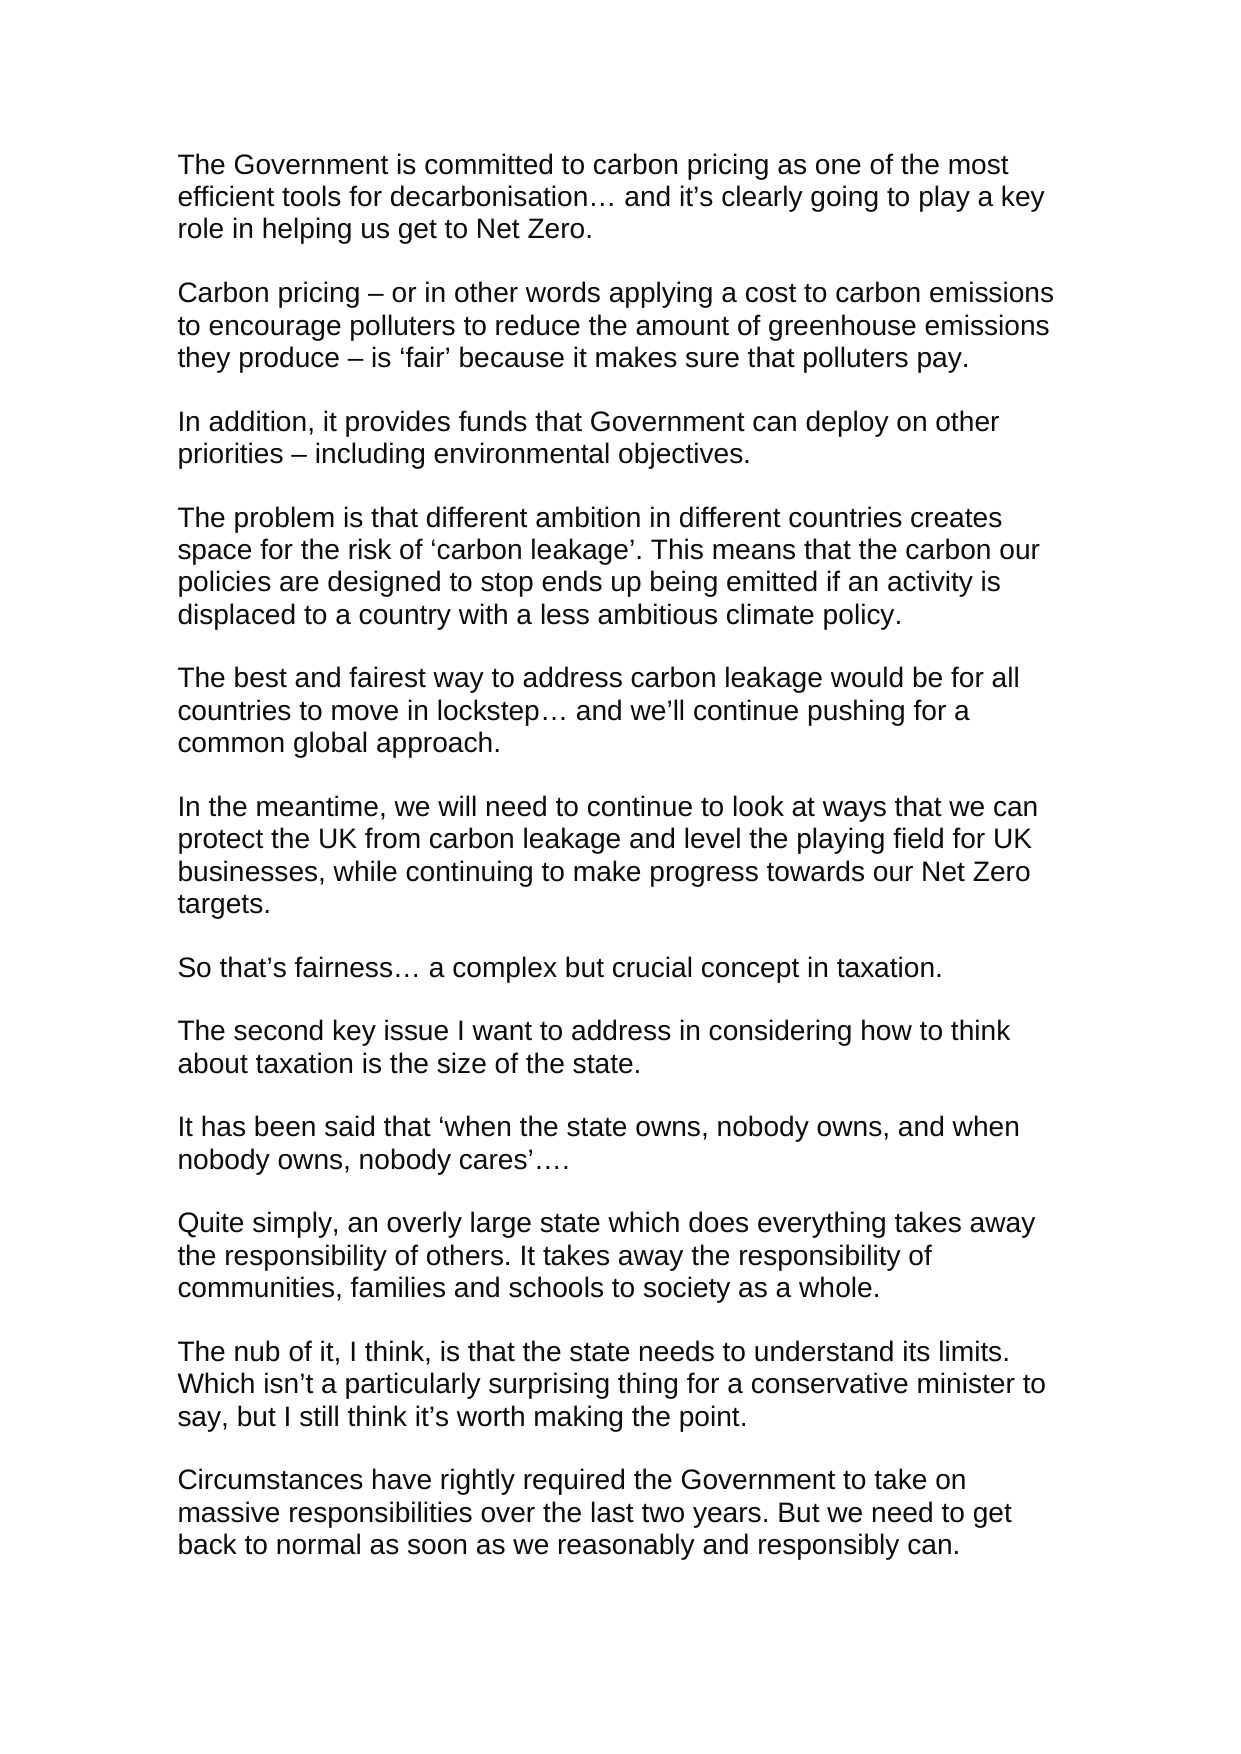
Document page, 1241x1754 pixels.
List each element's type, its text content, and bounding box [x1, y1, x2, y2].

text The problem is that different ambition in different countries creates space for the risk of ‘carbon leakage’. This means that the carbon our policies are designed to stop ends up being emitted if an activity is displaced to a country with a less ambitious climate policy. [177, 501, 1063, 630]
text Quite simply, an overly large state which does everything takes away the responsibility of others. It takes away the responsibility of communities, families and schools to society as a whole. [177, 1206, 1063, 1303]
text So that’s fairness… a complex but crucial concept in taxation. [177, 951, 1063, 983]
text Carbon pricing – or in other words applying a cost to carbon emissions to encourage polluters to reduce the amount of greenhouse emissions they produce – is ‘fair’ because it makes sure that polluters pay. [177, 276, 1063, 373]
text The nub of it, I think, is that the state needs to understand its limits. Which isn’t a particularly surprising thing for a conservative minister to say, but I still think it’s worth making the point. [177, 1335, 1063, 1432]
text The best and fairest way to address carbon leakage would be for all countries to move in lockstep… and we’ll continue pushing for a common global approach. [177, 661, 1063, 758]
text In addition, it provides funds that Government can deploy on other priorities – including environmental objectives. [177, 404, 1063, 469]
text In the meantime, we will need to continue to look at ways that we can protect the UK from carbon leakage and level the playing field for UK businesses, while continuing to make progress towards our Net Zero targets. [177, 790, 1063, 919]
text Circumstances have rightly required the Government to take on massive responsibilities over the last two years. But we need to get back to normal as soon as we reasonably and responsibly can. [177, 1463, 1063, 1560]
text The Government is committed to carbon pricing as one of the most efficient tools for decarbonisation… and it’s clearly going to play a key role in helping us get to Net Zero. [177, 148, 1063, 245]
text It has been said that ‘when the state owns, nobody owns, and when nobody owns, nobody cares’…. [177, 1110, 1063, 1175]
text The second key issue I want to address in considering how to think about taxation is the size of the state. [177, 1014, 1063, 1079]
